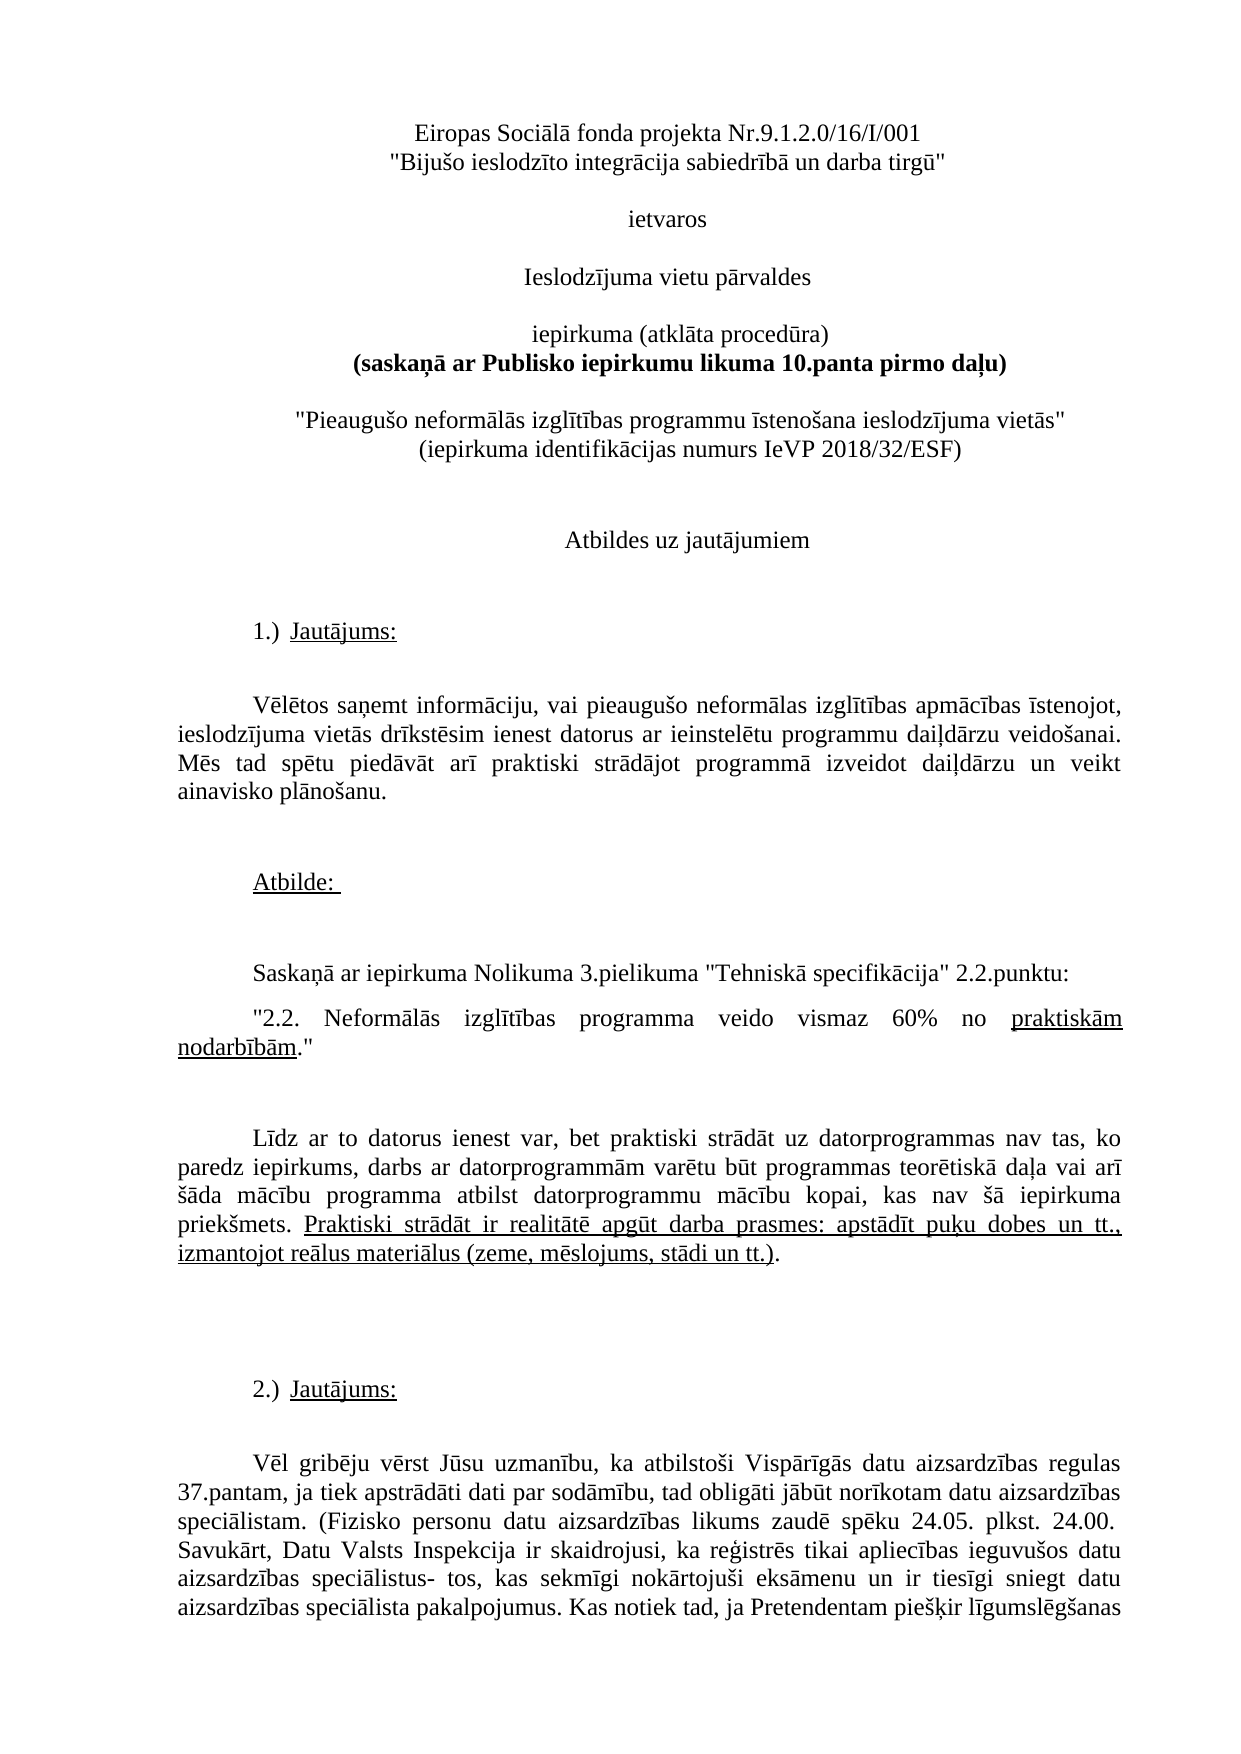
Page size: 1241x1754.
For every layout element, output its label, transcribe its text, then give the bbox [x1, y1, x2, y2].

text Atbildes uz jautājumiem [177, 525, 1122, 554]
text Atbilde: [177, 867, 1122, 896]
text Ieslodzījuma vietu pārvaldes [222, 262, 1113, 291]
text iepirkuma (atklāta procedūra) [177, 319, 1124, 348]
text Vēlētos saņemt informāciju, vai pieaugušo neformālas izglītības apmācības īstenojot, ieslodzījuma vietās drīkstēsim ienest datorus ar ieinstelētu programmu daiļdārzu veidošanai. Mēs tad spētu piedāvāt arī praktiski strādājot programmā izveidot daiļdārzu un veikt ainavisko plānošanu. [177, 690, 1122, 805]
text Eiropas Sociālā fonda projekta Nr.9.1.2.0/16/I/001 [222, 118, 1113, 147]
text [177, 1448, 1122, 1621]
list Jautājums: [252, 1374, 1122, 1403]
text "Bijušo ieslodzīto integrācija sabiedrībā un darba tirgū" [222, 147, 1113, 176]
text Līdz ar to datorus ienest var, bet praktiski strādāt uz datorprogrammas nav tas, ko paredz iepirkums, darbs ar datorprogrammām varētu būt programmas teorētiskā daļa vai arī šāda mācību programma atbilst datorprogrammu mācību kopai, kas nav šā iepirkuma priekšmets. Praktiski strādāt ir realitātē apgūt darba prasmes: apstādīt puķu dobes un tt., izmantojot reālus materiālus (zeme, mēslojums, stādi un tt.). [177, 1123, 1122, 1267]
text Saskaņā ar iepirkuma Nolikuma 3.pielikuma "Tehniskā specifikācija" 2.2.punktu: [177, 958, 1122, 987]
text (saskaņā ar Publisko iepirkumu likuma 10.panta pirmo daļu) [177, 348, 1124, 377]
text (iepirkuma identifikācijas numurs IeVP 2018/32/ESF) [177, 434, 1122, 463]
text "2.2. Neformālās izglītības programma veido vismaz 60% no praktiskām nodarbībām." [177, 1003, 1122, 1061]
text ietvaros [222, 204, 1113, 233]
list Jautājums: [252, 616, 1122, 645]
text "Pieaugušo neformālās izglītības programmu īstenošana ieslodzījuma vietās" [177, 406, 1124, 434]
